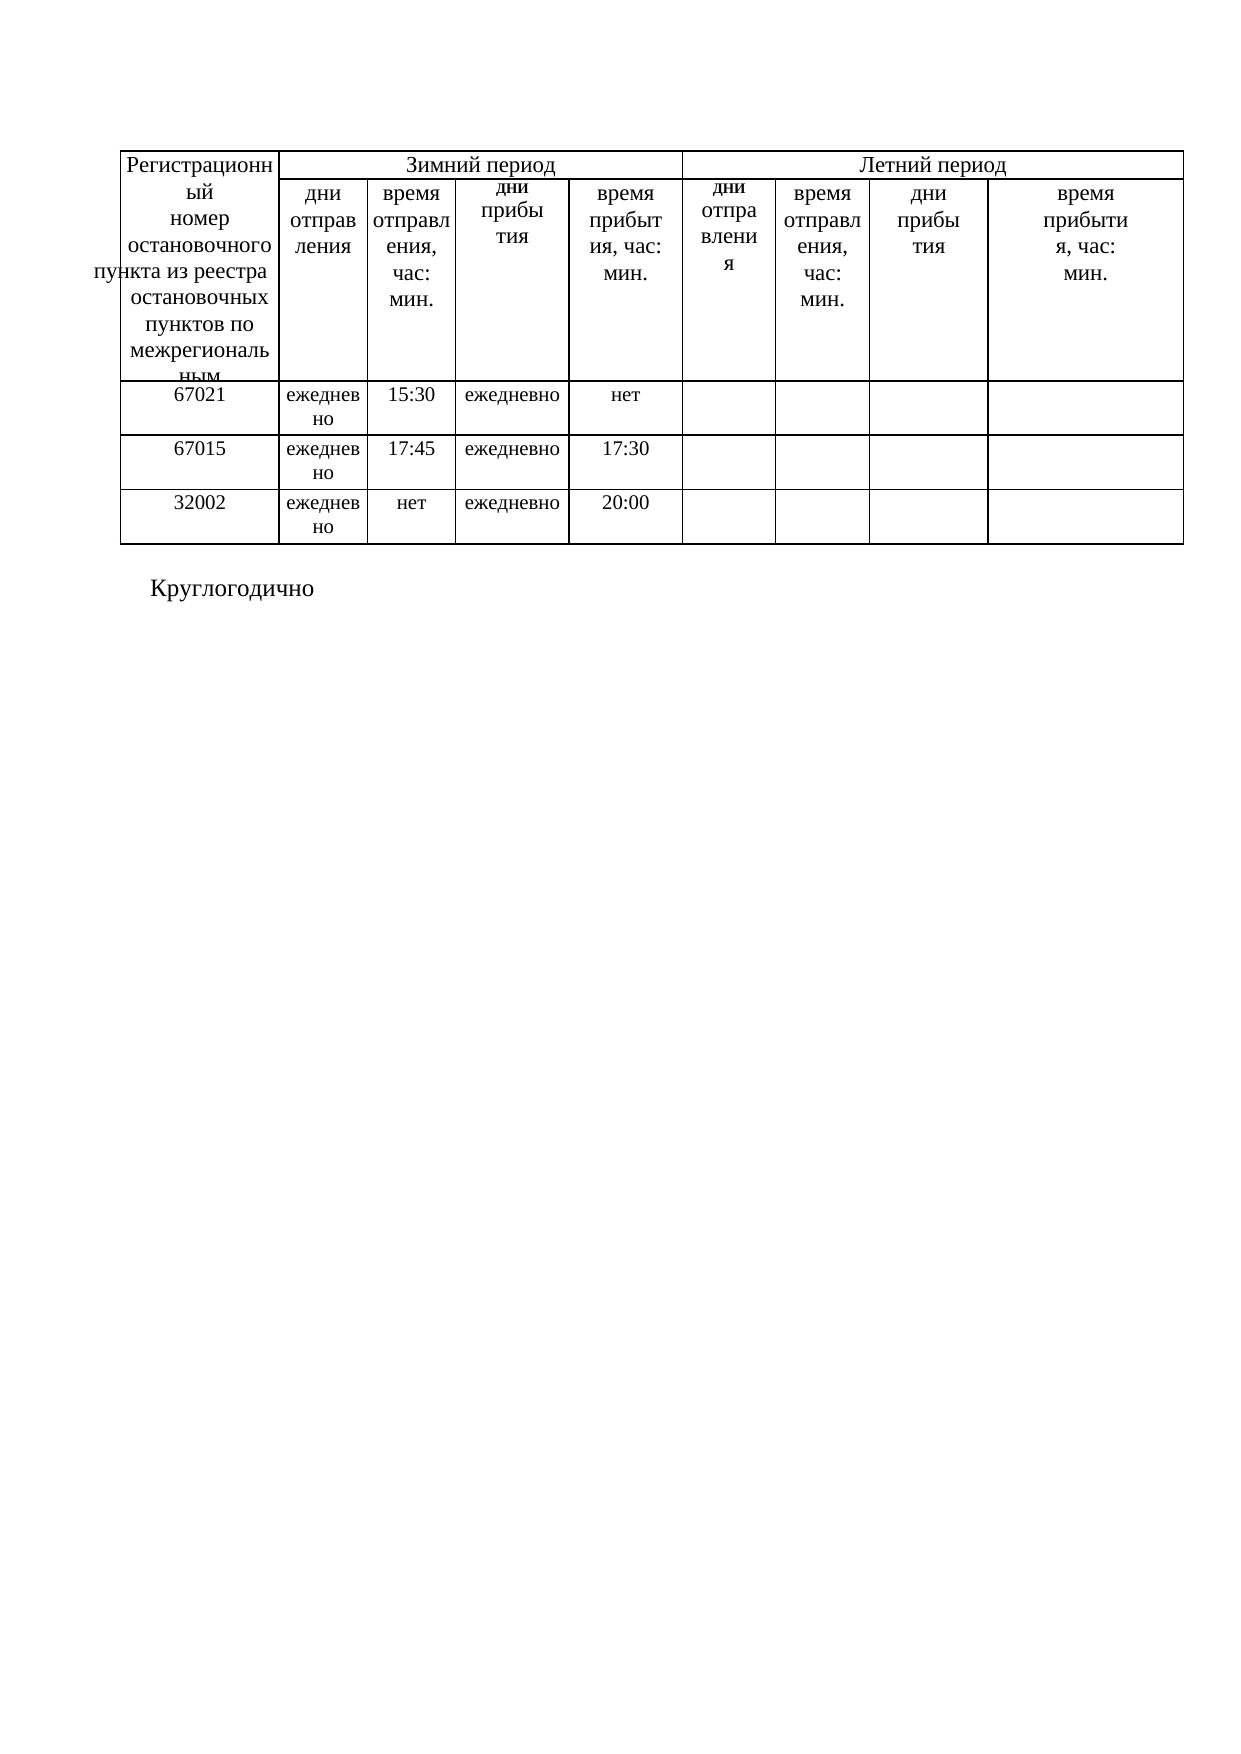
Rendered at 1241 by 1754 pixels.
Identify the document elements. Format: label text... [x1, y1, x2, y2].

table_cell 67015 [121, 436, 278, 489]
table_cell [870, 382, 987, 434]
table_cell 32002 [121, 490, 278, 543]
table_cell нет [570, 382, 682, 434]
table_cell 17:30 [570, 436, 682, 489]
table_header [121, 152, 278, 380]
table_cell ежедневно [456, 382, 568, 434]
table_cell дни отправ ления [280, 180, 367, 380]
table_cell ежедневно [280, 490, 367, 543]
text Круглогодично [150, 573, 1090, 602]
table_cell время отправл ения, час: мин. [368, 180, 455, 380]
table_header Зимний период [280, 152, 682, 178]
table_cell [870, 436, 987, 489]
table_cell [776, 382, 869, 434]
table_cell 15:30 [368, 382, 455, 434]
table_cell ежедневно [280, 382, 367, 434]
table_cell ежедневно [280, 436, 367, 489]
table_cell [683, 490, 775, 543]
table_cell время прибыт ия, час: мин. [570, 180, 682, 380]
table_cell [683, 436, 775, 489]
table_cell время отправл ения, час: мин. [776, 180, 869, 380]
table_cell 17:45 [368, 436, 455, 489]
table_cell 20:00 [570, 490, 682, 543]
table_cell время прибыти я, час: мин. [989, 180, 1183, 380]
table_cell ДНИ прибы тия [456, 180, 568, 380]
table_cell [776, 436, 869, 489]
table_cell дни прибы тия [870, 180, 987, 380]
table_cell [989, 436, 1183, 489]
table_cell ежедневно [456, 490, 568, 543]
table_header Летний период [683, 152, 1183, 178]
table_cell [989, 490, 1183, 543]
table_cell [989, 382, 1183, 434]
table_cell [776, 490, 869, 543]
table_cell [870, 490, 987, 543]
table_cell нет [368, 490, 455, 543]
table_cell 67021 [121, 382, 278, 434]
table_cell ежедневно [456, 436, 568, 489]
table_cell ДНИ отпра влени я [683, 180, 775, 380]
table_cell [683, 382, 775, 434]
